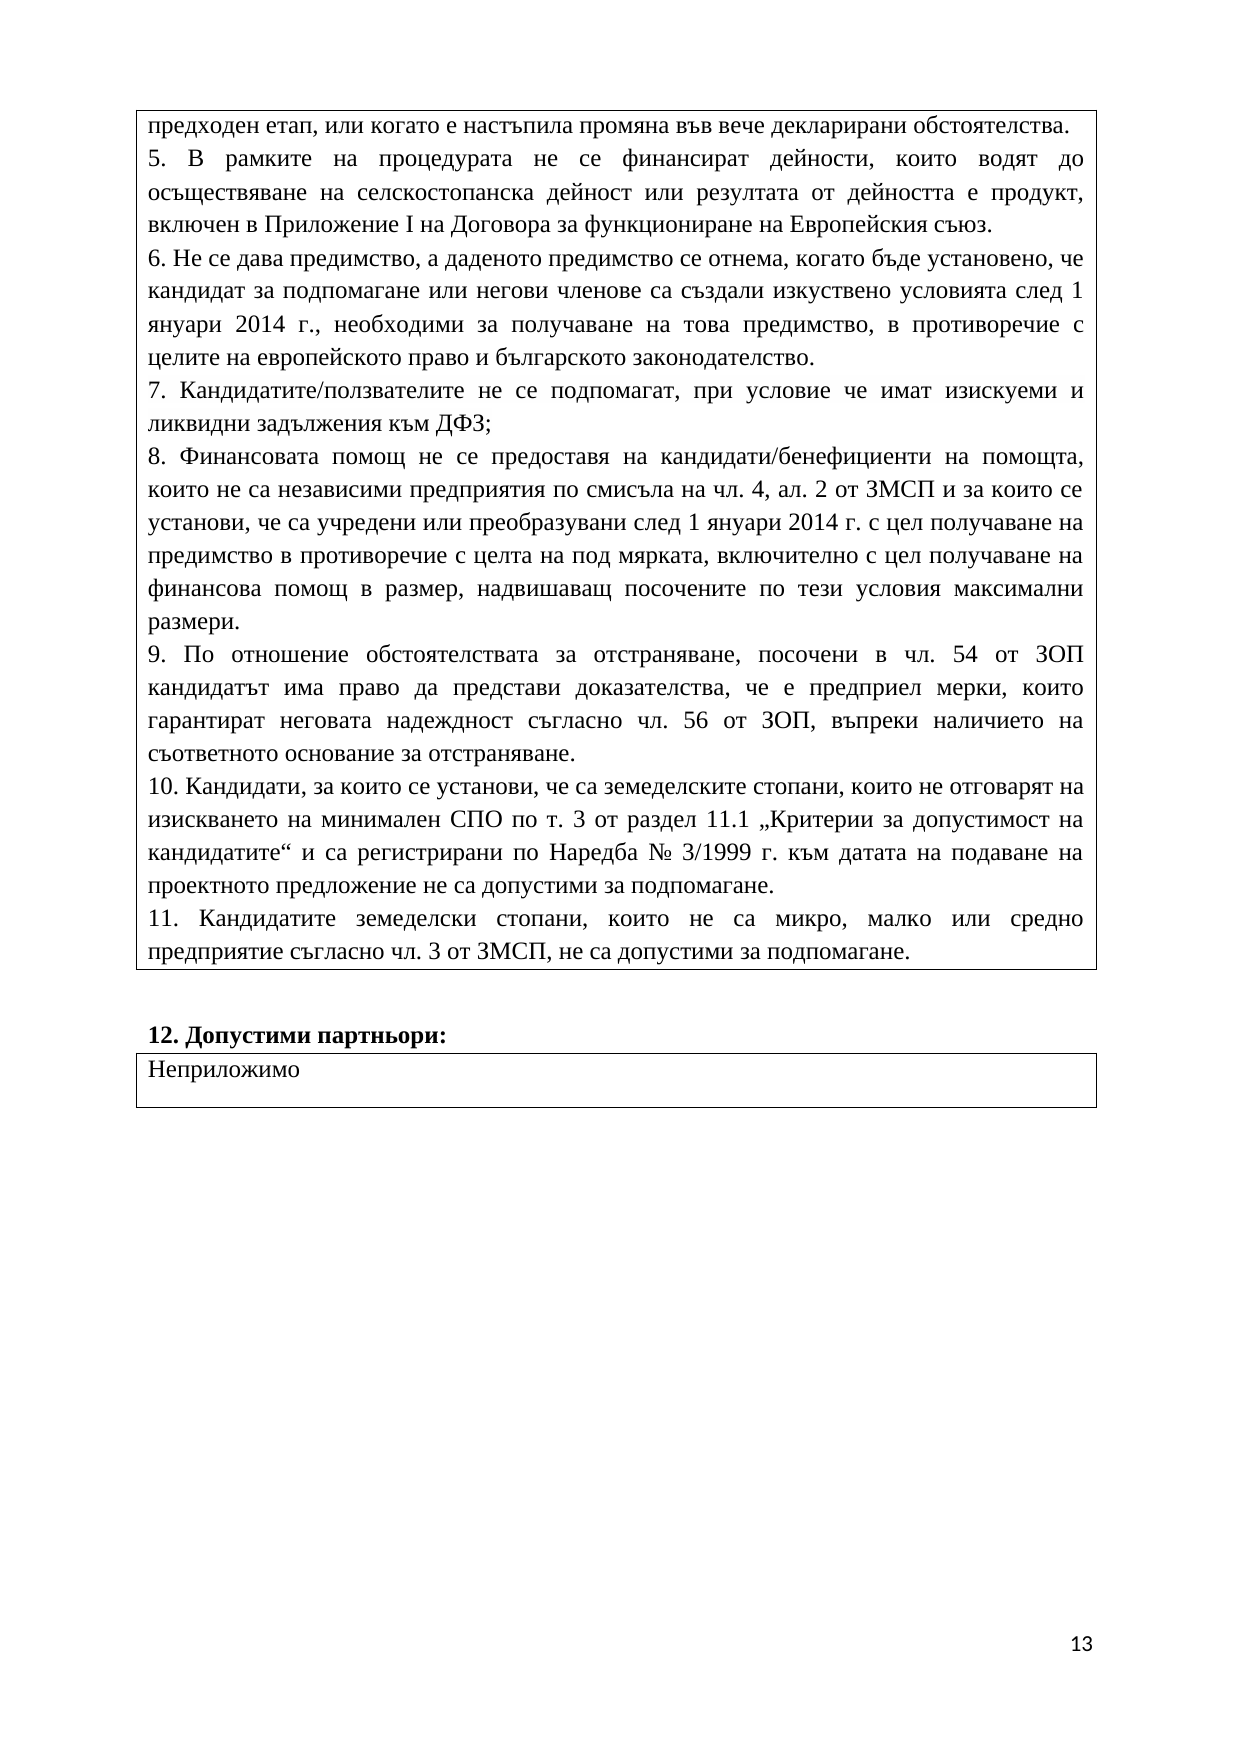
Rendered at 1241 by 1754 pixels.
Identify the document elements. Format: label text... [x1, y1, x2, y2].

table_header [137, 111, 1096, 969]
subtitle 12. Допустими партньори: [148, 1020, 1093, 1048]
table_header Неприложимо [137, 1054, 1096, 1107]
